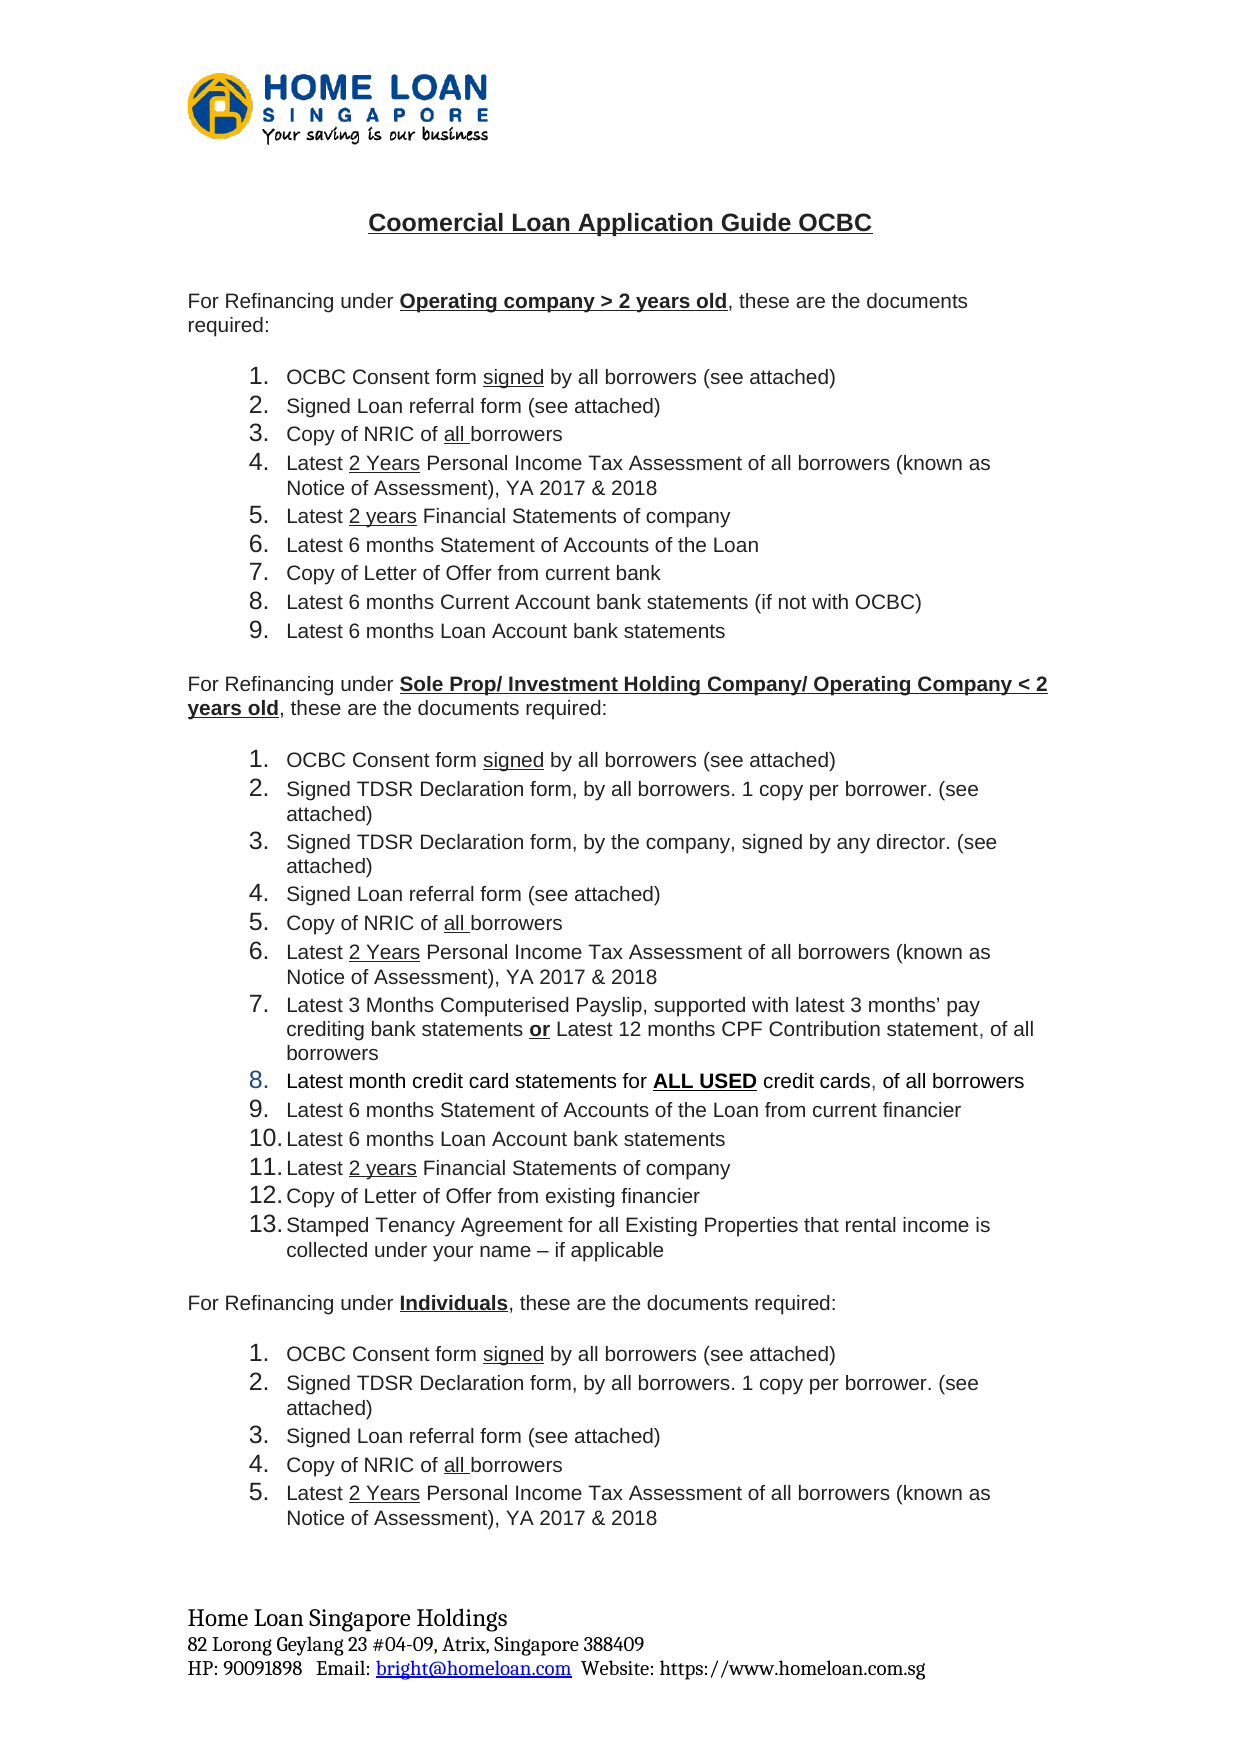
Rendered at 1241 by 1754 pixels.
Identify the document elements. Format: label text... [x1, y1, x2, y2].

list Signed TDSR Declaration form, by all borrowers. 1 copy per borrower. (see attached) [248, 1367, 1053, 1420]
list Latest 2 Years Personal Income Tax Assessment of all borrowers (known as Notice of Assessment), YA 2017 & 2018 [248, 936, 1053, 988]
list Latest 2 Years Personal Income Tax Assessment of all borrowers (known as Notice of Assessment), YA 2017 & 2018 [248, 447, 1053, 500]
list Latest 3 Months Computerised Payslip, supported with latest 3 months’ pay crediting bank statements or Latest 12 months CPF Contribution statement, of all borrowers [248, 988, 1053, 1065]
text For Refinancing under Sole Prop/ Investment Holding Company/ Operating Company < 2 years old, these are the documents required: [187, 672, 1053, 720]
list Copy of Letter of Offer from existing financier [248, 1180, 1053, 1209]
text Coomercial Loan Application Guide OCBC [187, 207, 1053, 236]
list Latest 6 months Loan Account bank statements [248, 615, 1053, 643]
list Stamped Tenancy Agreement for all Existing Properties that rental income is collected under your name – if applicable [248, 1209, 1053, 1262]
list Latest 6 months Loan Account bank statements [248, 1123, 1053, 1151]
list Latest 6 months Current Account bank statements (if not with OCBC) [248, 586, 1053, 615]
list Signed Loan referral form (see attached) [248, 389, 1053, 418]
text For Refinancing under Operating company > 2 years old, these are the documents required: [187, 289, 1053, 337]
list Signed TDSR Declaration form, by all borrowers. 1 copy per borrower. (see attached) [248, 773, 1053, 826]
list OCBC Consent form signed by all borrowers (see attached) [248, 361, 1053, 389]
text For Refinancing under Individuals, these are the documents required: [187, 1290, 1053, 1314]
list Latest month credit card statements for ALL USED credit cards, of all borrowers [248, 1065, 1053, 1094]
list Signed Loan referral form (see attached) [248, 878, 1053, 907]
list Signed Loan referral form (see attached) [248, 1420, 1053, 1448]
list Copy of Letter of Offer from current bank [248, 557, 1053, 586]
list Latest 6 months Statement of Accounts of the Loan from current financier [248, 1094, 1053, 1123]
list OCBC Consent form signed by all borrowers (see attached) [248, 1338, 1053, 1367]
list OCBC Consent form signed by all borrowers (see attached) [248, 744, 1053, 773]
list Latest 2 years Financial Statements of company [248, 500, 1053, 528]
list Latest 6 months Statement of Accounts of the Loan [248, 528, 1053, 557]
picture [187, 73, 488, 145]
list Copy of NRIC of all borrowers [248, 907, 1053, 936]
list Latest 2 years Financial Statements of company [248, 1151, 1053, 1180]
list Copy of NRIC of all borrowers [248, 1448, 1053, 1477]
list Signed TDSR Declaration form, by the company, signed by any director. (see attached) [248, 826, 1053, 878]
list Copy of NRIC of all borrowers [248, 418, 1053, 447]
list Latest 2 Years Personal Income Tax Assessment of all borrowers (known as Notice of Assessment), YA 2017 & 2018 [248, 1477, 1053, 1530]
